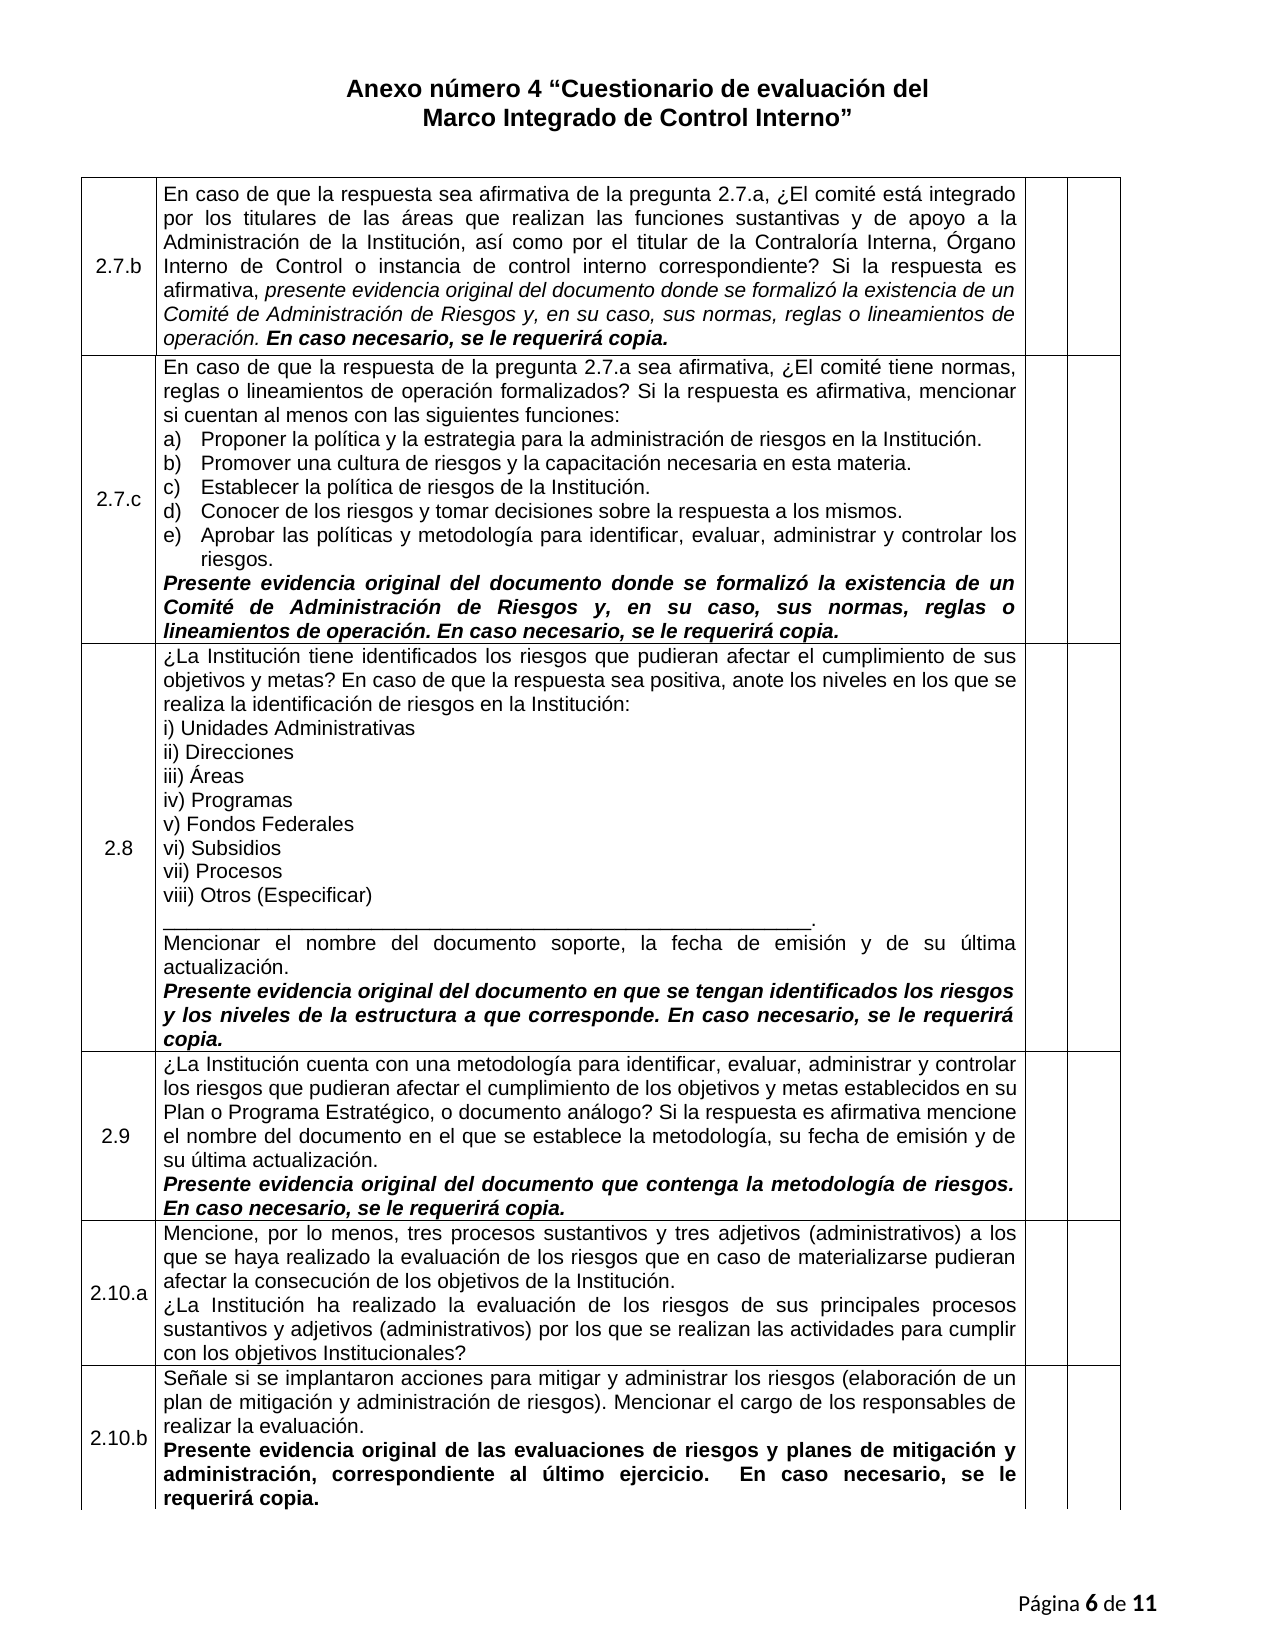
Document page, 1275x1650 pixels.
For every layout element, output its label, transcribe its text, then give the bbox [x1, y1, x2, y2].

table_cell 2.10.b [82, 1366, 155, 1509]
table_cell Señale si se implantaron acciones para mitigar y administrar los riesgos (elaboración de un plan de mitigación y administración de riesgos). Mencionar el cargo de los responsables de realizar la evaluación. Presente evidencia original de las evaluaciones de riesgos y planes de mitigación y administración, correspondiente al último ejercicio. En caso necesario, se le requerirá copia. [156, 1366, 1025, 1509]
table_cell 2.7.b [82, 178, 156, 354]
table_cell ¿La Institución tiene identificados los riesgos que pudieran afectar el cumplimiento de sus objetivos y metas? En caso de que la respuesta sea positiva, anote los niveles en los que se realiza la identificación de riesgos en la Institución: i) Unidades Administrativas ii) Direcciones iii) Áreas iv) Programas v) Fondos Federales vi) Subsidios vii) Procesos viii) Otros (Especificar) ________________________________________________________. Mencionar el nombre del documento soporte, la fecha de emisión y de su última actualización. Presente evidencia original del documento en que se tengan identificados los riesgos y los niveles de la estructura a que corresponde. En caso necesario, se le requerirá copia. [156, 644, 1025, 1051]
table_cell 2.7.c [82, 356, 155, 643]
table_cell [1026, 1221, 1067, 1364]
table_cell [1026, 644, 1067, 1051]
table_cell [1068, 1221, 1120, 1364]
table_cell [1068, 1366, 1120, 1509]
table_cell 2.9 [82, 1052, 155, 1220]
table_cell ¿La Institución cuenta con una metodología para identificar, evaluar, administrar y controlar los riesgos que pudieran afectar el cumplimiento de los objetivos y metas establecidos en su Plan o Programa Estratégico, o documento análogo? Si la respuesta es afirmativa mencione el nombre del documento en el que se establece la metodología, su fecha de emisión y de su última actualización. Presente evidencia original del documento que contenga la metodología de riesgos. En caso necesario, se le requerirá copia. [156, 1052, 1025, 1220]
table_cell [1026, 356, 1067, 643]
table_cell 2.8 [82, 644, 155, 1051]
table_cell [1068, 644, 1120, 1051]
table_cell [1026, 1366, 1067, 1509]
table_cell Mencione, por lo menos, tres procesos sustantivos y tres adjetivos (administrativos) a los que se haya realizado la evaluación de los riesgos que en caso de materializarse pudieran afectar la consecución de los objetivos de la Institución. ¿La Institución ha realizado la evaluación de los riesgos de sus principales procesos sustantivos y adjetivos (administrativos) por los que se realizan las actividades para cumplir con los objetivos Institucionales? [156, 1221, 1025, 1364]
table_cell En caso de que la respuesta sea afirmativa de la pregunta 2.7.a, ¿El comité está integrado por los titulares de las áreas que realizan las funciones sustantivas y de apoyo a la Administración de la Institución, así como por el titular de la Contraloría Interna, Órgano Interno de Control o instancia de control interno correspondiente? Si la respuesta es afirmativa, presente evidencia original del documento donde se formalizó la existencia de un Comité de Administración de Riesgos y, en su caso, sus normas, reglas o lineamientos de operación. En caso necesario, se le requerirá copia. [157, 178, 1025, 354]
table_cell [1068, 356, 1120, 643]
table_cell En caso de que la respuesta de la pregunta 2.7.a sea afirmativa, ¿El comité tiene normas, reglas o lineamientos de operación formalizados? Si la respuesta es afirmativa, mencionar si cuentan al menos con las siguientes funciones: Proponer la política y la estrategia para la administración de riesgos en la Institución. Promover una cultura de riesgos y la capacitación necesaria en esta materia. Establecer la política de riesgos de la Institución. Conocer de los riesgos y tomar decisiones sobre la respuesta a los mismos. Aprobar las políticas y metodología para identificar, evaluar, administrar y controlar los riesgos. Presente evidencia original del documento donde se formalizó la existencia de un Comité de Administración de Riesgos y, en su caso, sus normas, reglas o lineamientos de operación. En caso necesario, se le requerirá copia. [156, 356, 1025, 643]
table_cell [1068, 1052, 1120, 1220]
table_cell [1026, 1052, 1067, 1220]
table_cell 2.10.a [82, 1221, 155, 1364]
table_cell [1026, 178, 1067, 354]
table_cell [1068, 178, 1120, 354]
